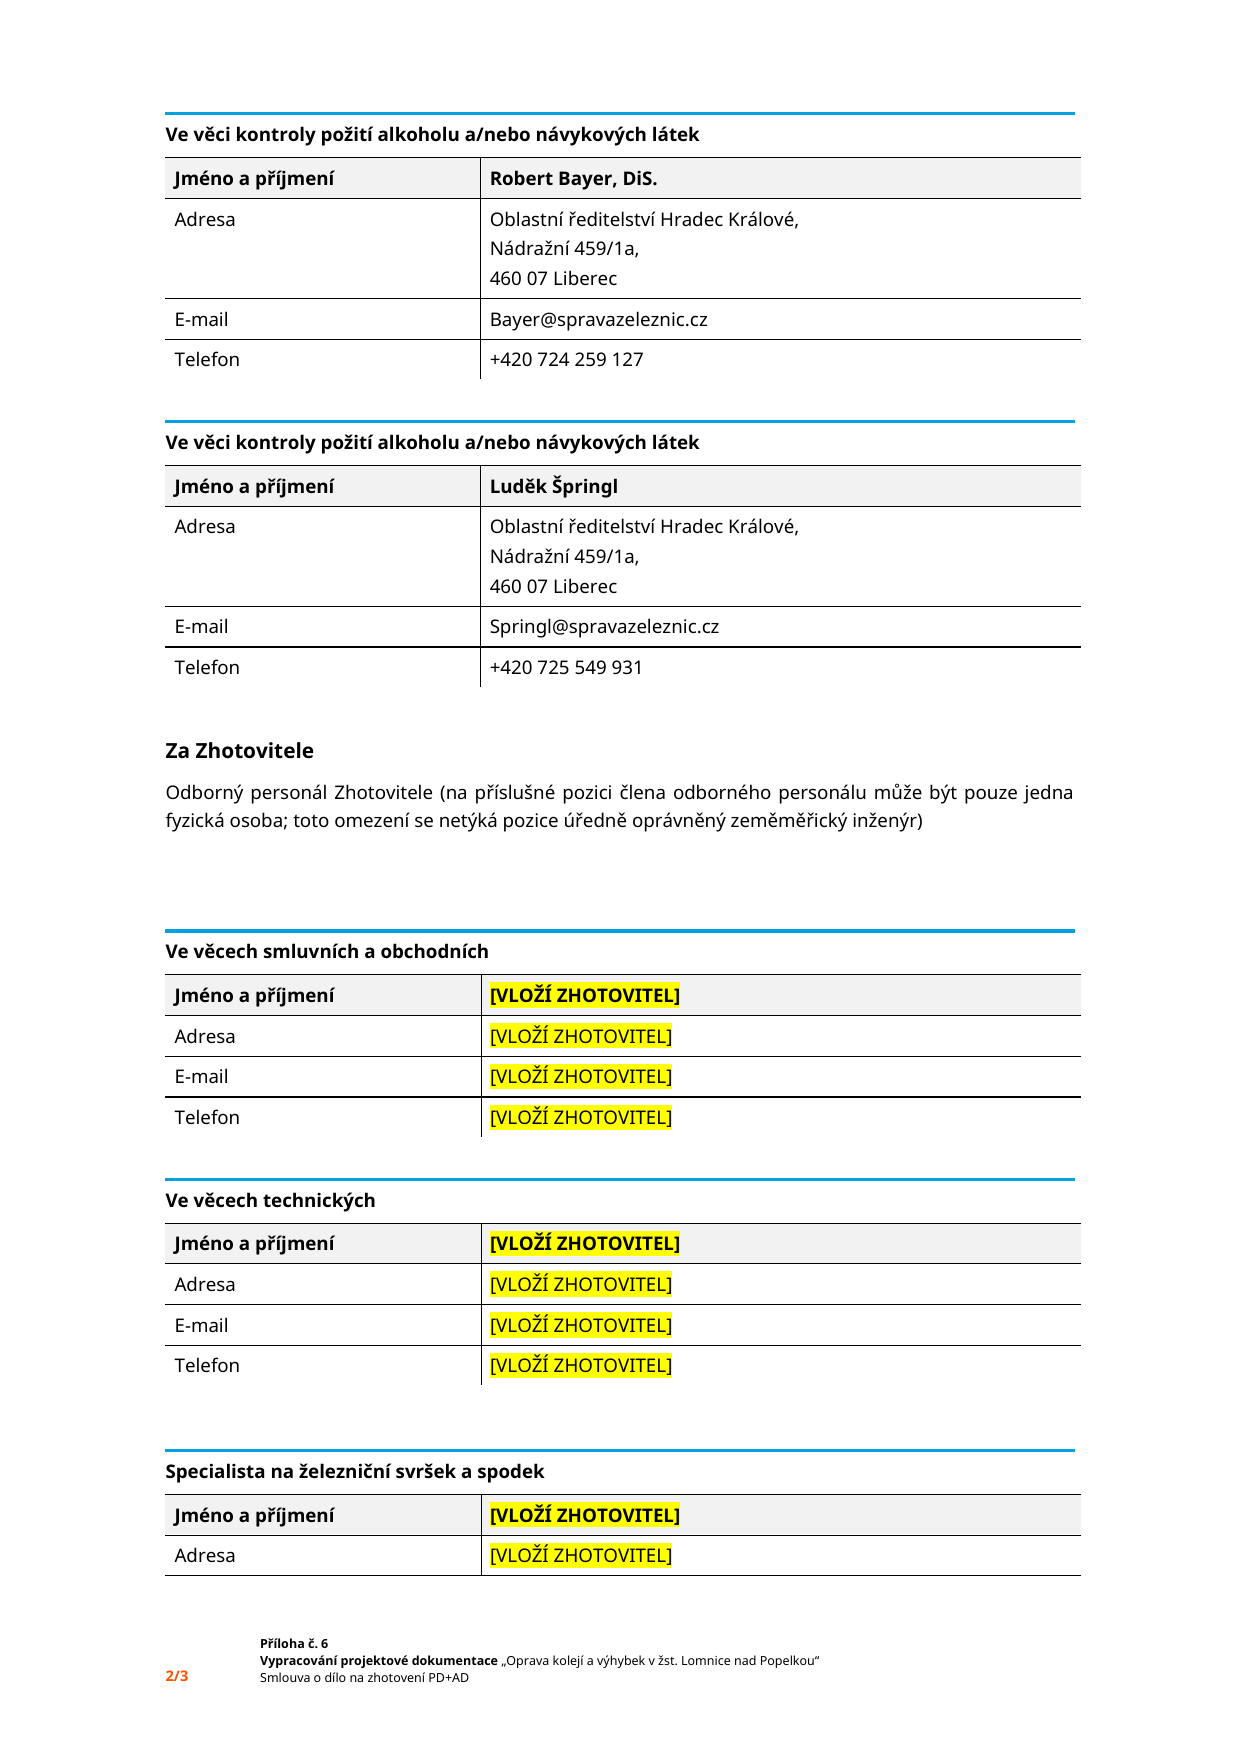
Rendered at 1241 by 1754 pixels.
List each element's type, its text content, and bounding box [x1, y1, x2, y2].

table_cell Telefon [165, 340, 480, 379]
table_cell Oblastní ředitelství Hradec Králové, Nádražní 459/1a, 460 07 Liberec [481, 199, 1081, 298]
table_cell E-mail [165, 1305, 481, 1345]
table_cell Telefon [165, 648, 480, 687]
text Odborný personál Zhotovitele (na příslušné pozici člena odborného personálu může být pouze jedna fyzická osoba; toto omezení se netýká pozice úředně oprávněný zeměměřický inženýr) [165, 780, 1075, 833]
table_cell Springl@spravazeleznic.cz [481, 607, 1081, 646]
text Ve věcech technických [165, 1181, 1075, 1212]
table_cell +420 724 259 127 [481, 340, 1081, 379]
table_cell E-mail [165, 607, 480, 646]
table_header Jméno a příjmení [165, 158, 480, 198]
table_cell Bayer@spravazeleznic.cz [481, 299, 1081, 339]
table_header Jméno a příjmení [165, 975, 481, 1015]
table_header Jméno a příjmení [165, 1224, 481, 1263]
table_cell [VLOŽÍ ZHOTOVITEL] [482, 1536, 1081, 1575]
text Ve věci kontroly požití alkoholu a/nebo návykových látek [165, 423, 1075, 455]
table_cell Telefon [165, 1346, 481, 1385]
table_cell E-mail [165, 1057, 481, 1096]
table_cell Adresa [165, 507, 480, 606]
text Specialista na železniční svršek a spodek [165, 1452, 1075, 1484]
text Za Zhotovitele [165, 736, 1075, 764]
table_cell [VLOŽÍ ZHOTOVITEL] [482, 1016, 1081, 1056]
table_header [VLOŽÍ ZHOTOVITEL] [482, 1224, 1081, 1263]
table_cell [VLOŽÍ ZHOTOVITEL] [482, 1346, 1081, 1385]
text Ve věci kontroly požití alkoholu a/nebo návykových látek [165, 115, 1075, 147]
table_cell Oblastní ředitelství Hradec Králové, Nádražní 459/1a, 460 07 Liberec [481, 507, 1081, 606]
table_header Robert Bayer, DiS. [481, 158, 1081, 198]
table_cell Adresa [165, 1264, 481, 1304]
table_cell [VLOŽÍ ZHOTOVITEL] [482, 1057, 1081, 1096]
table_cell +420 725 549 931 [481, 648, 1081, 687]
table_cell [VLOŽÍ ZHOTOVITEL] [482, 1305, 1081, 1345]
table_cell E-mail [165, 299, 480, 339]
table_header [VLOŽÍ ZHOTOVITEL] [482, 975, 1081, 1015]
table_header Luděk Špringl [481, 466, 1081, 506]
table_cell [VLOŽÍ ZHOTOVITEL] [482, 1264, 1081, 1304]
table_header [VLOŽÍ ZHOTOVITEL] [482, 1495, 1081, 1534]
table_cell Adresa [165, 1016, 481, 1056]
table_cell [VLOŽÍ ZHOTOVITEL] [482, 1098, 1081, 1137]
table_cell Adresa [165, 1536, 481, 1575]
table_cell Adresa [165, 199, 480, 298]
text Ve věcech smluvních a obchodních [165, 933, 1075, 964]
table_header Jméno a příjmení [165, 466, 480, 506]
table_header Jméno a příjmení [165, 1495, 481, 1534]
table_cell Telefon [165, 1098, 481, 1137]
